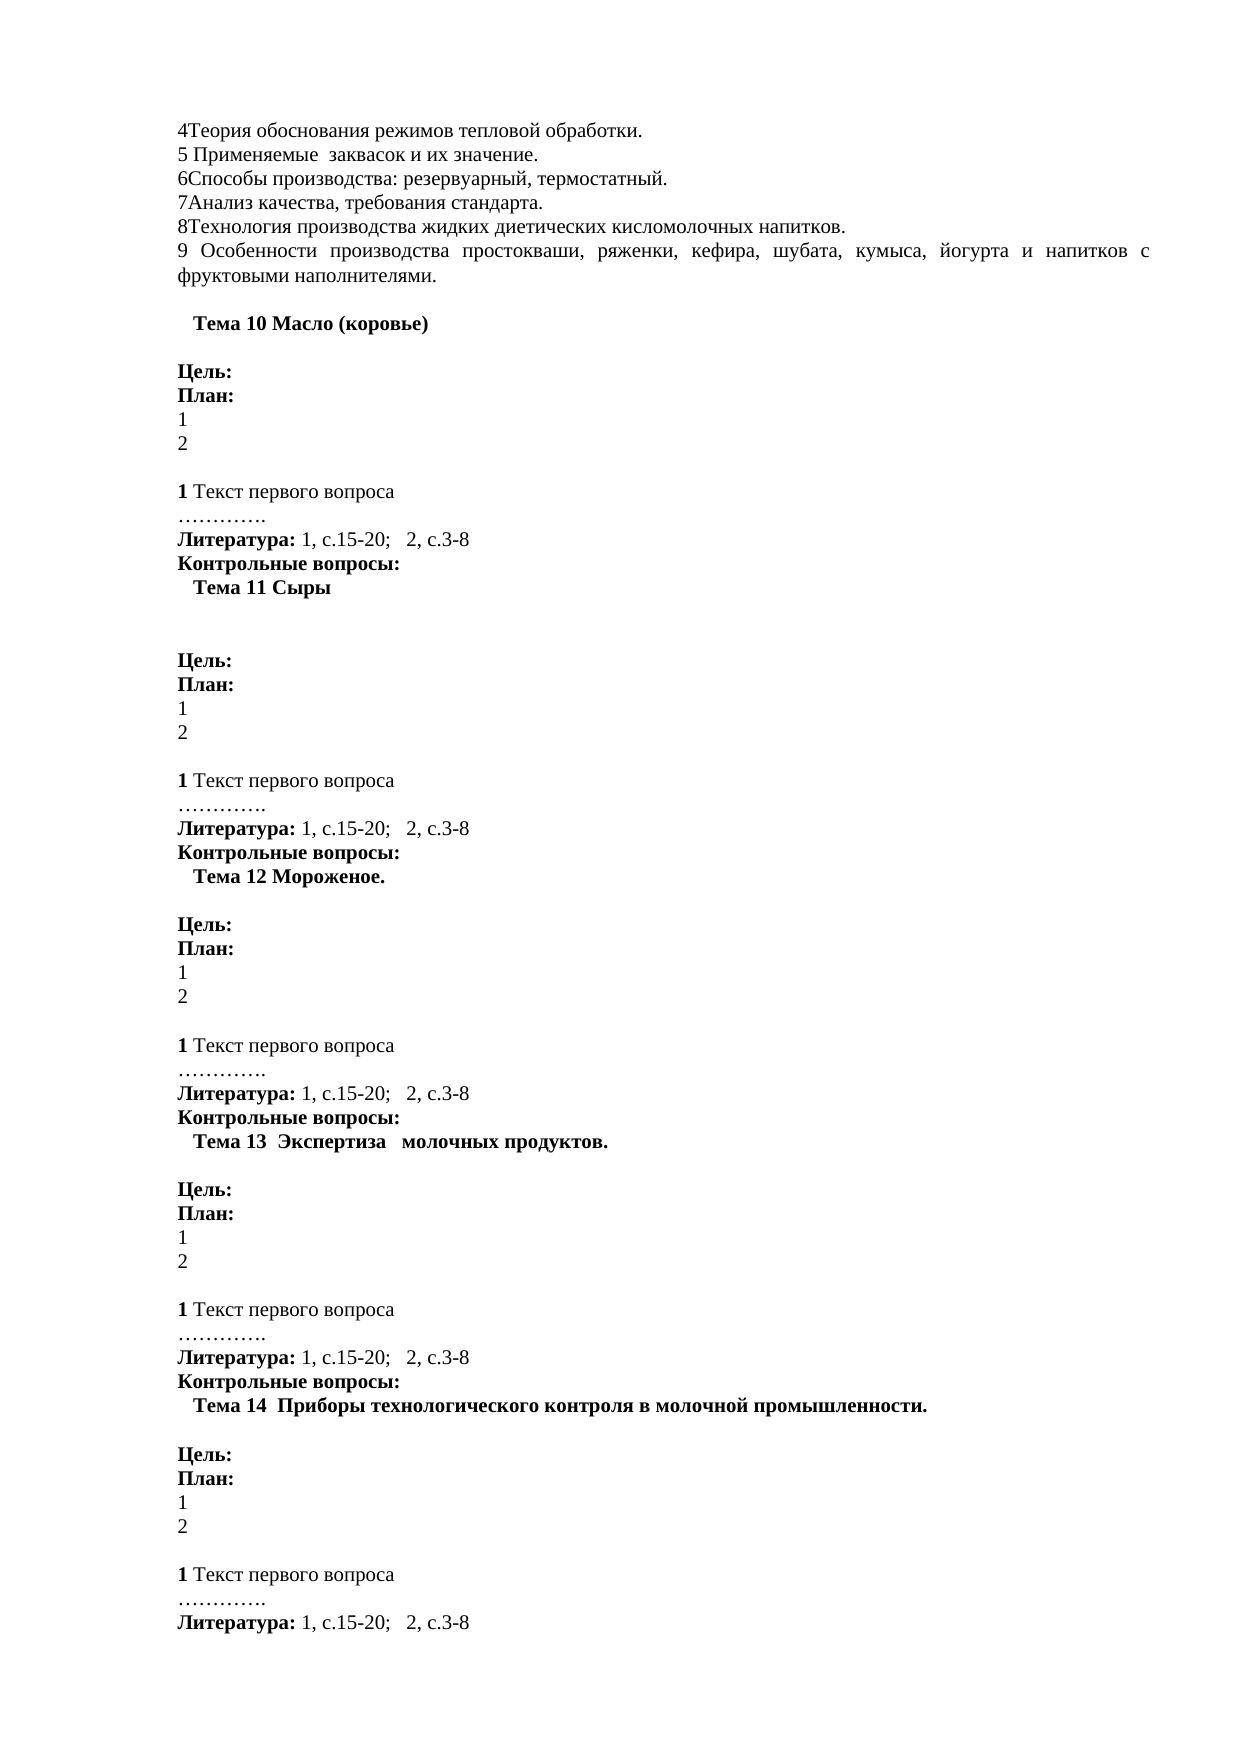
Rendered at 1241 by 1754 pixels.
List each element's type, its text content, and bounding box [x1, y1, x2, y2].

text Тема 12 Мороженое. [177, 864, 1152, 888]
text Литература: 1, с.15-20; 2, с.3-8 [177, 1081, 1152, 1105]
text 9 Особенности производства простокваши, ряженки, кефира, шубата, кумыса, йогурта и напитков с фруктовыми наполнителями. [177, 238, 1152, 287]
text 1 [177, 960, 1152, 984]
text Цель: [177, 912, 1152, 936]
text 1 [177, 1490, 1152, 1514]
text 1 Текст первого вопроса [177, 768, 1152, 792]
text 5 Применяемые заквасок и их значение. [177, 142, 1152, 166]
text 2 [177, 1249, 1152, 1273]
text 1 Текст первого вопроса [177, 1032, 1152, 1057]
text Контрольные вопросы: [177, 840, 1152, 864]
text 6Способы производства: резервуарный, термостатный. [177, 166, 1152, 190]
text План: [177, 672, 1152, 696]
text …………. [177, 1057, 1152, 1081]
text 2 [177, 720, 1152, 744]
text Литература: 1, с.15-20; 2, с.3-8 [177, 816, 1152, 840]
text 1 Текст первого вопроса [177, 1562, 1152, 1586]
text План: [177, 1201, 1152, 1225]
text …………. [177, 1321, 1152, 1345]
text Тема 14 Приборы технологического контроля в молочной промышленности. [177, 1393, 1152, 1417]
text 1 [177, 1225, 1152, 1249]
text План: [177, 383, 1152, 407]
text Цель: [177, 647, 1152, 672]
text …………. [177, 792, 1152, 816]
text Литература: 1, с.15-20; 2, с.3-8 [177, 1610, 1152, 1634]
text 1 Текст первого вопроса [177, 479, 1152, 503]
text Цель: [177, 1177, 1152, 1201]
text Тема 10 Масло (коровье) [177, 311, 1152, 335]
text …………. [177, 1586, 1152, 1610]
text 1 [177, 696, 1152, 720]
text Литература: 1, с.15-20; 2, с.3-8 [177, 1345, 1152, 1369]
text …………. [177, 503, 1152, 527]
text 2 [177, 431, 1152, 455]
text Контрольные вопросы: [177, 1369, 1152, 1393]
text 8Технология производства жидких диетических кисломолочных напитков. [177, 214, 1152, 238]
text Тема 11 Сыры [177, 575, 1152, 599]
text Цель: [177, 359, 1152, 383]
text 2 [177, 1514, 1152, 1538]
text Контрольные вопросы: [177, 1105, 1152, 1129]
text 4Теория обоснования режимов тепловой обработки. [177, 118, 1152, 142]
text План: [177, 936, 1152, 960]
text Контрольные вопросы: [177, 551, 1152, 575]
text 1 [177, 407, 1152, 431]
text 7Анализ качества, требования стандарта. [177, 190, 1152, 214]
text План: [177, 1466, 1152, 1490]
text Тема 13 Экспертиза молочных продуктов. [177, 1129, 1152, 1153]
text Цель: [177, 1442, 1152, 1466]
text 1 Текст первого вопроса [177, 1297, 1152, 1321]
text 2 [177, 984, 1152, 1008]
text Литература: 1, с.15-20; 2, с.3-8 [177, 527, 1152, 551]
